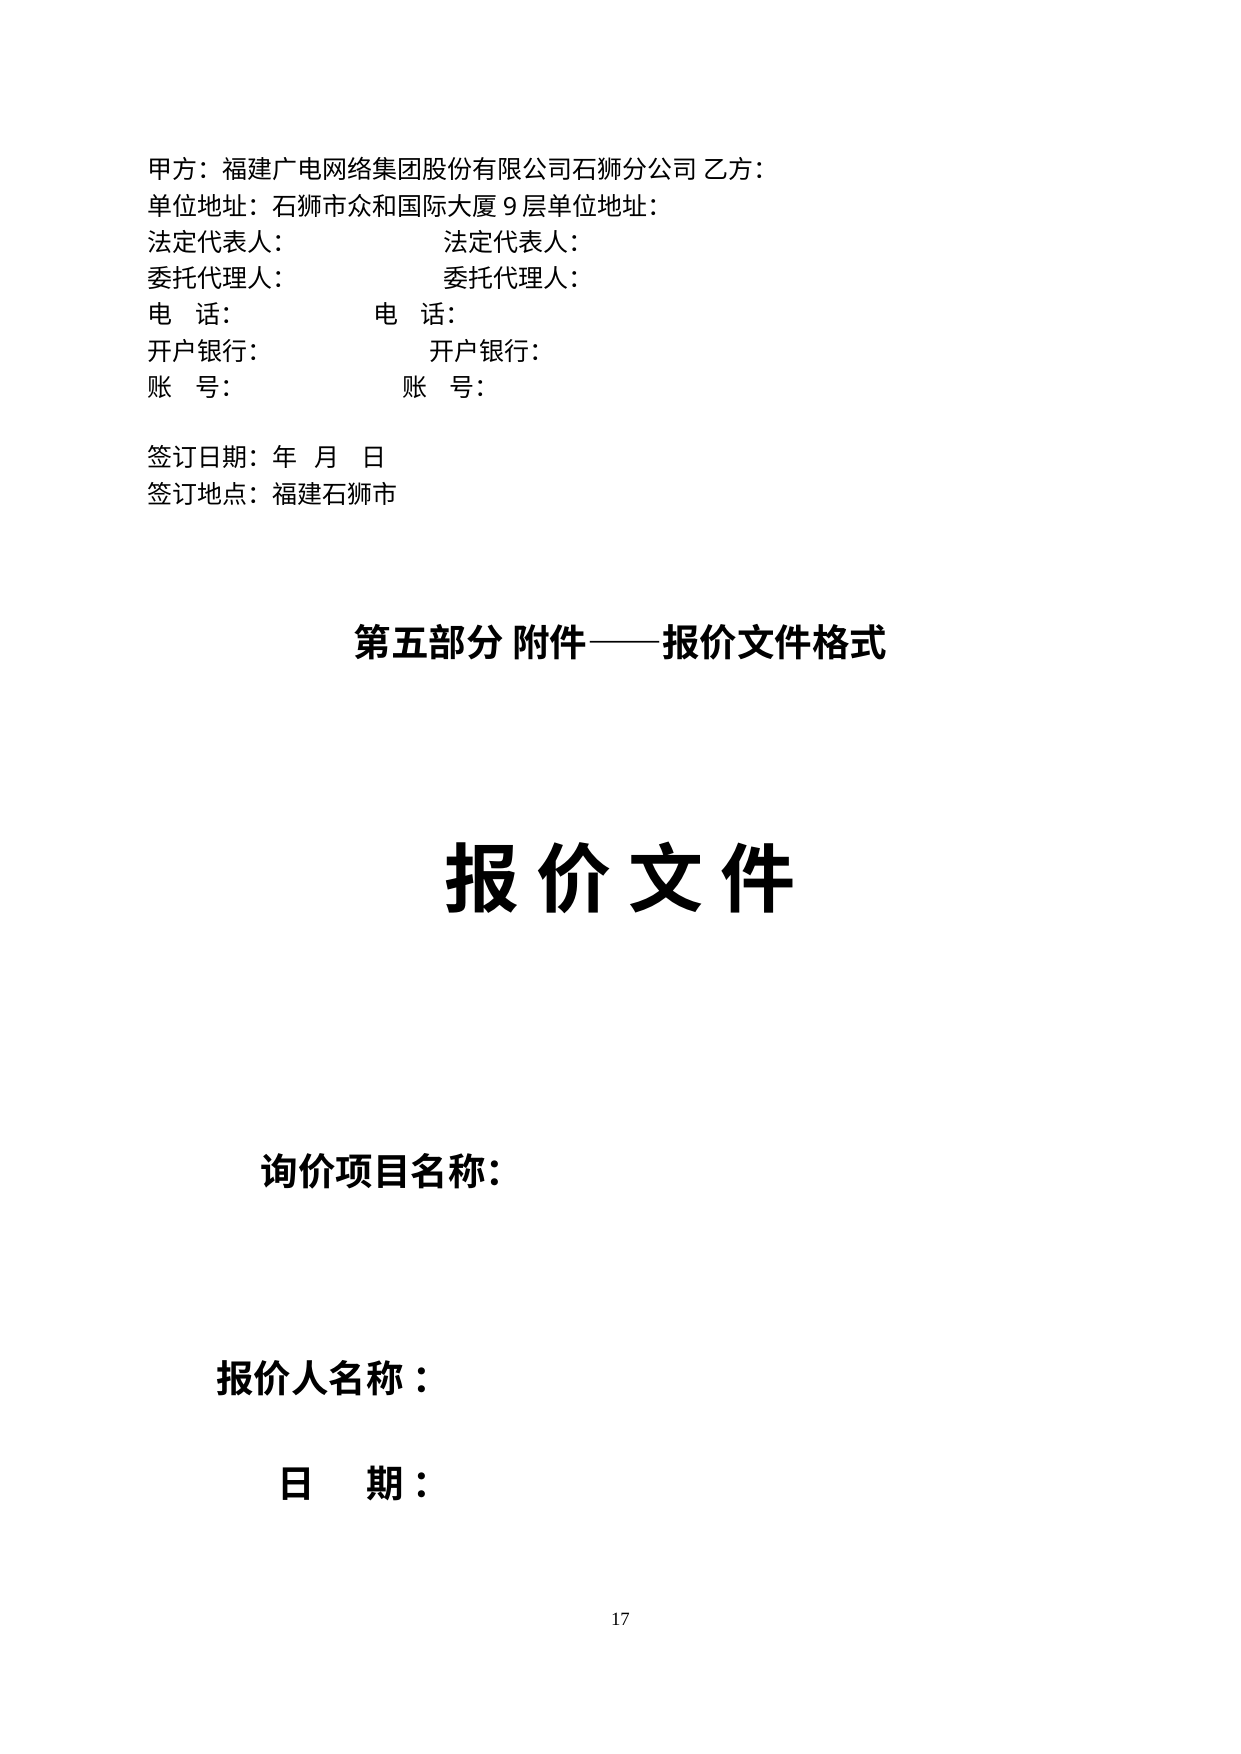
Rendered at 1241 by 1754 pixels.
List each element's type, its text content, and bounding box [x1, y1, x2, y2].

text 法定代表人： 法定代表人： [148, 222, 1092, 259]
text 电 话： 电 话： [148, 295, 1092, 331]
text 签订日期：年 月 日 [148, 438, 1092, 474]
text 询价项目名称： [148, 1141, 1092, 1196]
text 报价人名称 ： [148, 1349, 1092, 1403]
text 账 号： 账 号： [148, 367, 1092, 404]
text 签订地点：福建石狮市 [148, 474, 1092, 510]
text 第五部分 附件——报价文件格式 [148, 612, 1092, 667]
text 报 价 文 件 [148, 820, 1092, 928]
text 单位地址：石狮市众和国际大厦9层单位地址： [148, 186, 1092, 222]
text 日 期 ： [148, 1454, 1092, 1508]
text 开户银行： 开户银行： [148, 331, 1092, 367]
text 甲方：福建广电网络集团股份有限公司石狮分公司 乙方： [148, 150, 1092, 186]
text 委托代理人： 委托代理人： [148, 259, 1092, 295]
